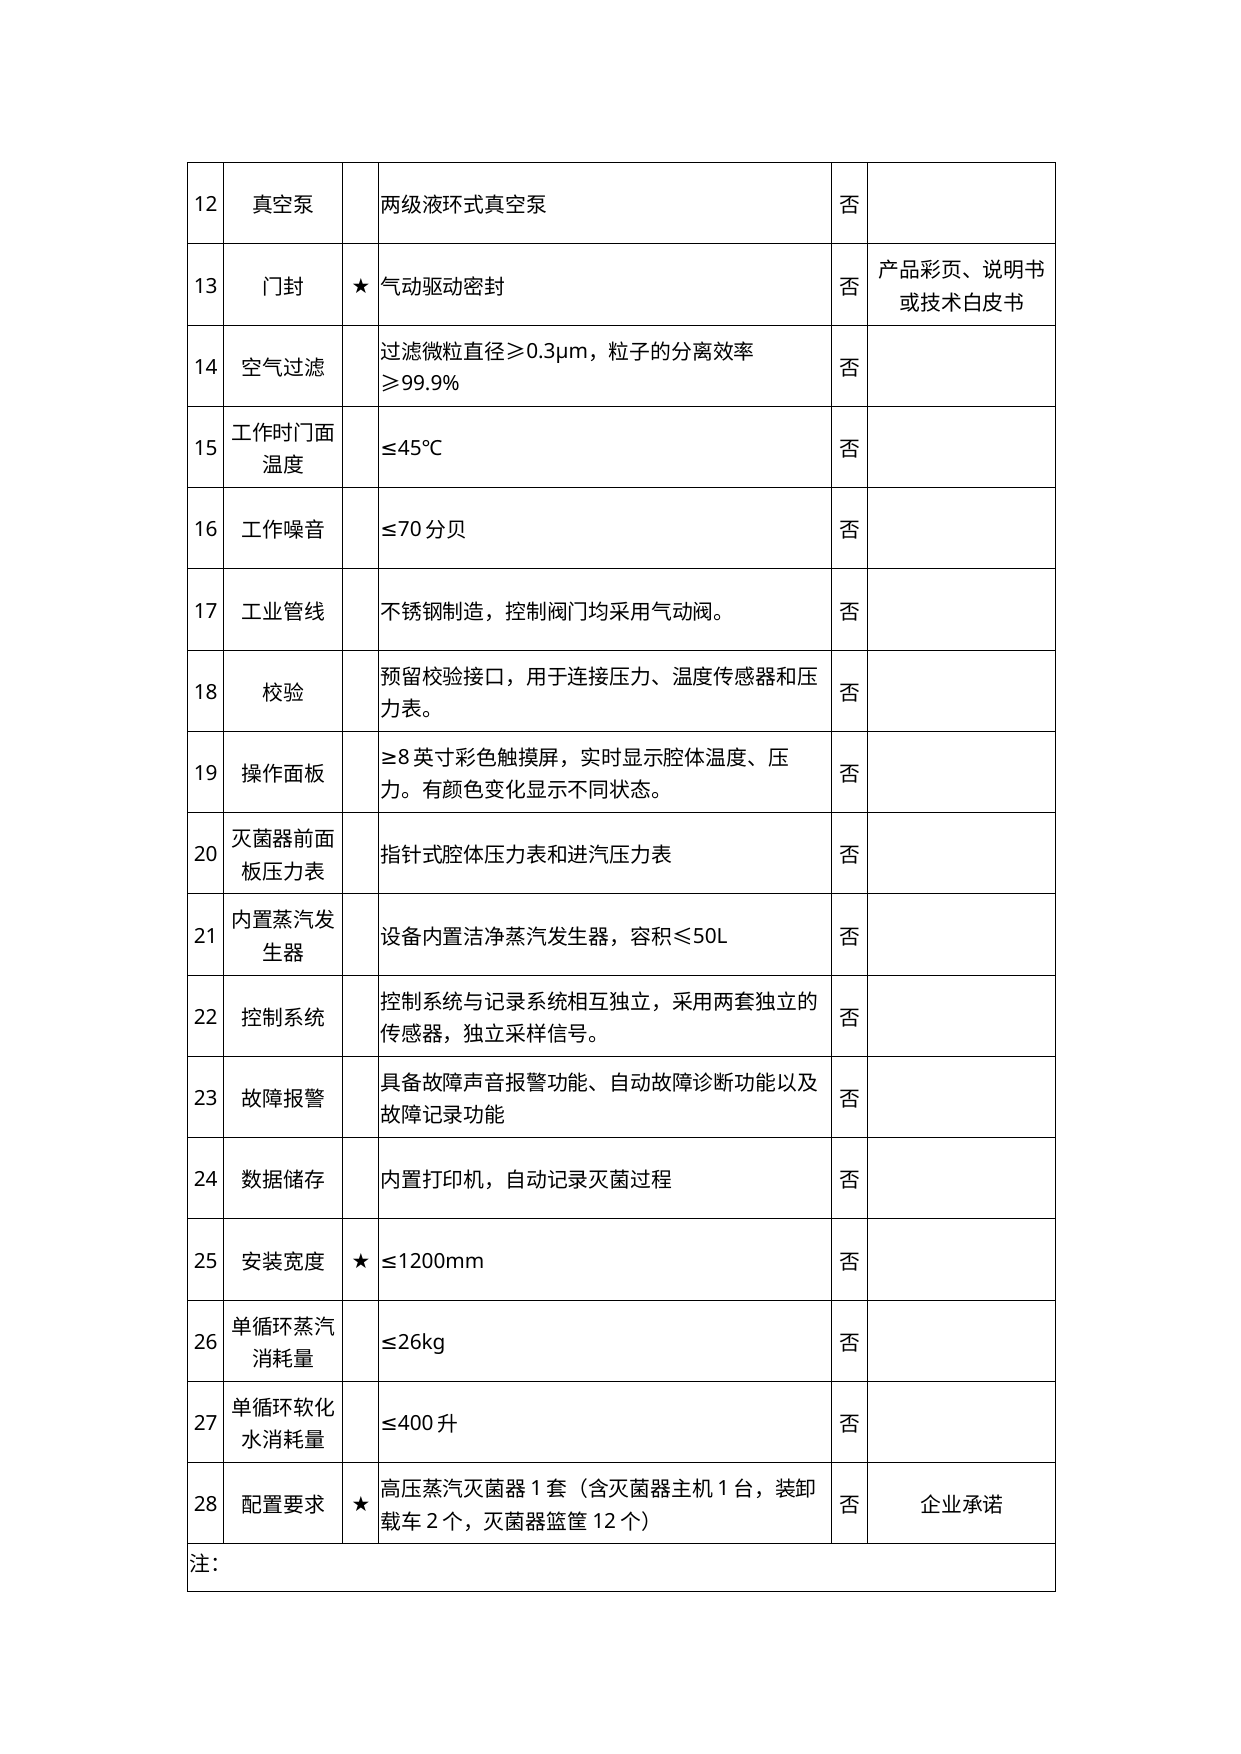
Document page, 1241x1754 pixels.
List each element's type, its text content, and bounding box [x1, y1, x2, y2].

table_cell [343, 976, 378, 1056]
table_cell 控制系统与记录系统相互独立，采用两套独立的传感器，独立采样信号。 [379, 976, 831, 1056]
table_cell 否 [832, 732, 867, 812]
table_cell 否 [832, 1382, 867, 1462]
table_cell 单循环蒸汽消耗量 [224, 1301, 342, 1381]
table_cell 操作面板 [224, 732, 342, 812]
table_cell [868, 894, 1055, 974]
table_cell ≤1200mm [379, 1219, 831, 1299]
table_cell 否 [832, 894, 867, 974]
table_cell [868, 732, 1055, 812]
table_cell [343, 894, 378, 974]
table_cell 控制系统 [224, 976, 342, 1056]
table_cell 单循环软化水消耗量 [224, 1382, 342, 1462]
table_cell 15 [188, 407, 223, 487]
table_cell [343, 813, 378, 893]
table_cell 真空泵 [224, 163, 342, 243]
table_cell 否 [832, 163, 867, 243]
table_cell 配置要求 [224, 1463, 342, 1543]
table_cell 28 [188, 1463, 223, 1543]
table_cell ★ [343, 244, 378, 324]
table_cell 高压蒸汽灭菌器1套（含灭菌器主机1台，装卸载车2个，灭菌器篮筐12个） [379, 1463, 831, 1543]
table_cell 否 [832, 569, 867, 649]
table_cell [868, 163, 1055, 243]
table_cell 设备内置洁净蒸汽发生器，容积≤50L [379, 894, 831, 974]
table_cell [343, 1057, 378, 1137]
table_cell [868, 1057, 1055, 1137]
table_cell ≤26kg [379, 1301, 831, 1381]
table_cell ≥8英寸彩色触摸屏，实时显示腔体温度、压力。有颜色变化显示不同状态。 [379, 732, 831, 812]
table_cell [188, 1544, 1055, 1591]
table_cell 内置打印机，自动记录灭菌过程 [379, 1138, 831, 1218]
table_cell 否 [832, 976, 867, 1056]
table_cell 26 [188, 1301, 223, 1381]
table_cell 21 [188, 894, 223, 974]
table_cell 否 [832, 407, 867, 487]
table_cell 两级液环式真空泵 [379, 163, 831, 243]
table_cell 否 [832, 813, 867, 893]
table_cell 否 [832, 326, 867, 406]
table_cell 否 [832, 1301, 867, 1381]
table_cell 23 [188, 1057, 223, 1137]
table_cell 预留校验接口，用于连接压力、温度传感器和压力表。 [379, 651, 831, 731]
table_cell 否 [832, 1057, 867, 1137]
table_cell [868, 1382, 1055, 1462]
table_cell 门封 [224, 244, 342, 324]
table_cell 内置蒸汽发生器 [224, 894, 342, 974]
table_cell [343, 488, 378, 568]
table_cell 18 [188, 651, 223, 731]
table_cell [343, 651, 378, 731]
table_cell ≤400升 [379, 1382, 831, 1462]
table_cell 数据储存 [224, 1138, 342, 1218]
table_cell 过滤微粒直径≥0.3µm，粒子的分离效率≥99.9% [379, 326, 831, 406]
table_cell 16 [188, 488, 223, 568]
table_cell 19 [188, 732, 223, 812]
table_cell 企业承诺 [868, 1463, 1055, 1543]
table_cell 气动驱动密封 [379, 244, 831, 324]
table_cell 空气过滤 [224, 326, 342, 406]
table_cell 工作时门面温度 [224, 407, 342, 487]
table_cell [868, 407, 1055, 487]
table_cell [868, 976, 1055, 1056]
table_cell [868, 1138, 1055, 1218]
table_cell 否 [832, 1219, 867, 1299]
table_cell 27 [188, 1382, 223, 1462]
table_cell [343, 1138, 378, 1218]
table_cell 具备故障声音报警功能、自动故障诊断功能以及故障记录功能 [379, 1057, 831, 1137]
table_cell 工业管线 [224, 569, 342, 649]
table_cell 指针式腔体压力表和进汽压力表 [379, 813, 831, 893]
table_cell [343, 1382, 378, 1462]
table_cell 安装宽度 [224, 1219, 342, 1299]
table_cell 22 [188, 976, 223, 1056]
table_cell [343, 163, 378, 243]
table_cell 13 [188, 244, 223, 324]
table_cell [868, 326, 1055, 406]
table_cell [343, 407, 378, 487]
table_cell 否 [832, 651, 867, 731]
table_cell 工作噪音 [224, 488, 342, 568]
table_cell ≤70分贝 [379, 488, 831, 568]
table_cell [343, 569, 378, 649]
table_cell 不锈钢制造，控制阀门均采用气动阀。 [379, 569, 831, 649]
table_cell ★ [343, 1219, 378, 1299]
table_cell [343, 326, 378, 406]
table_cell 校验 [224, 651, 342, 731]
table_cell ★ [343, 1463, 378, 1543]
table_cell 24 [188, 1138, 223, 1218]
table_cell 故障报警 [224, 1057, 342, 1137]
table_cell [868, 488, 1055, 568]
table_cell [868, 1301, 1055, 1381]
table_cell [868, 569, 1055, 649]
table_cell 25 [188, 1219, 223, 1299]
table_cell ≤45℃ [379, 407, 831, 487]
table_cell 产品彩页、说明书或技术白皮书 [868, 244, 1055, 324]
table_cell 灭菌器前面板压力表 [224, 813, 342, 893]
table_cell [343, 1301, 378, 1381]
table_cell 20 [188, 813, 223, 893]
table_cell [868, 651, 1055, 731]
table_cell [868, 813, 1055, 893]
table_cell 否 [832, 488, 867, 568]
table_cell 17 [188, 569, 223, 649]
table_cell 12 [188, 163, 223, 243]
table_cell 否 [832, 1463, 867, 1543]
table_cell 否 [832, 1138, 867, 1218]
table_cell [343, 732, 378, 812]
table_cell [868, 1219, 1055, 1299]
table_cell 14 [188, 326, 223, 406]
table_cell 否 [832, 244, 867, 324]
